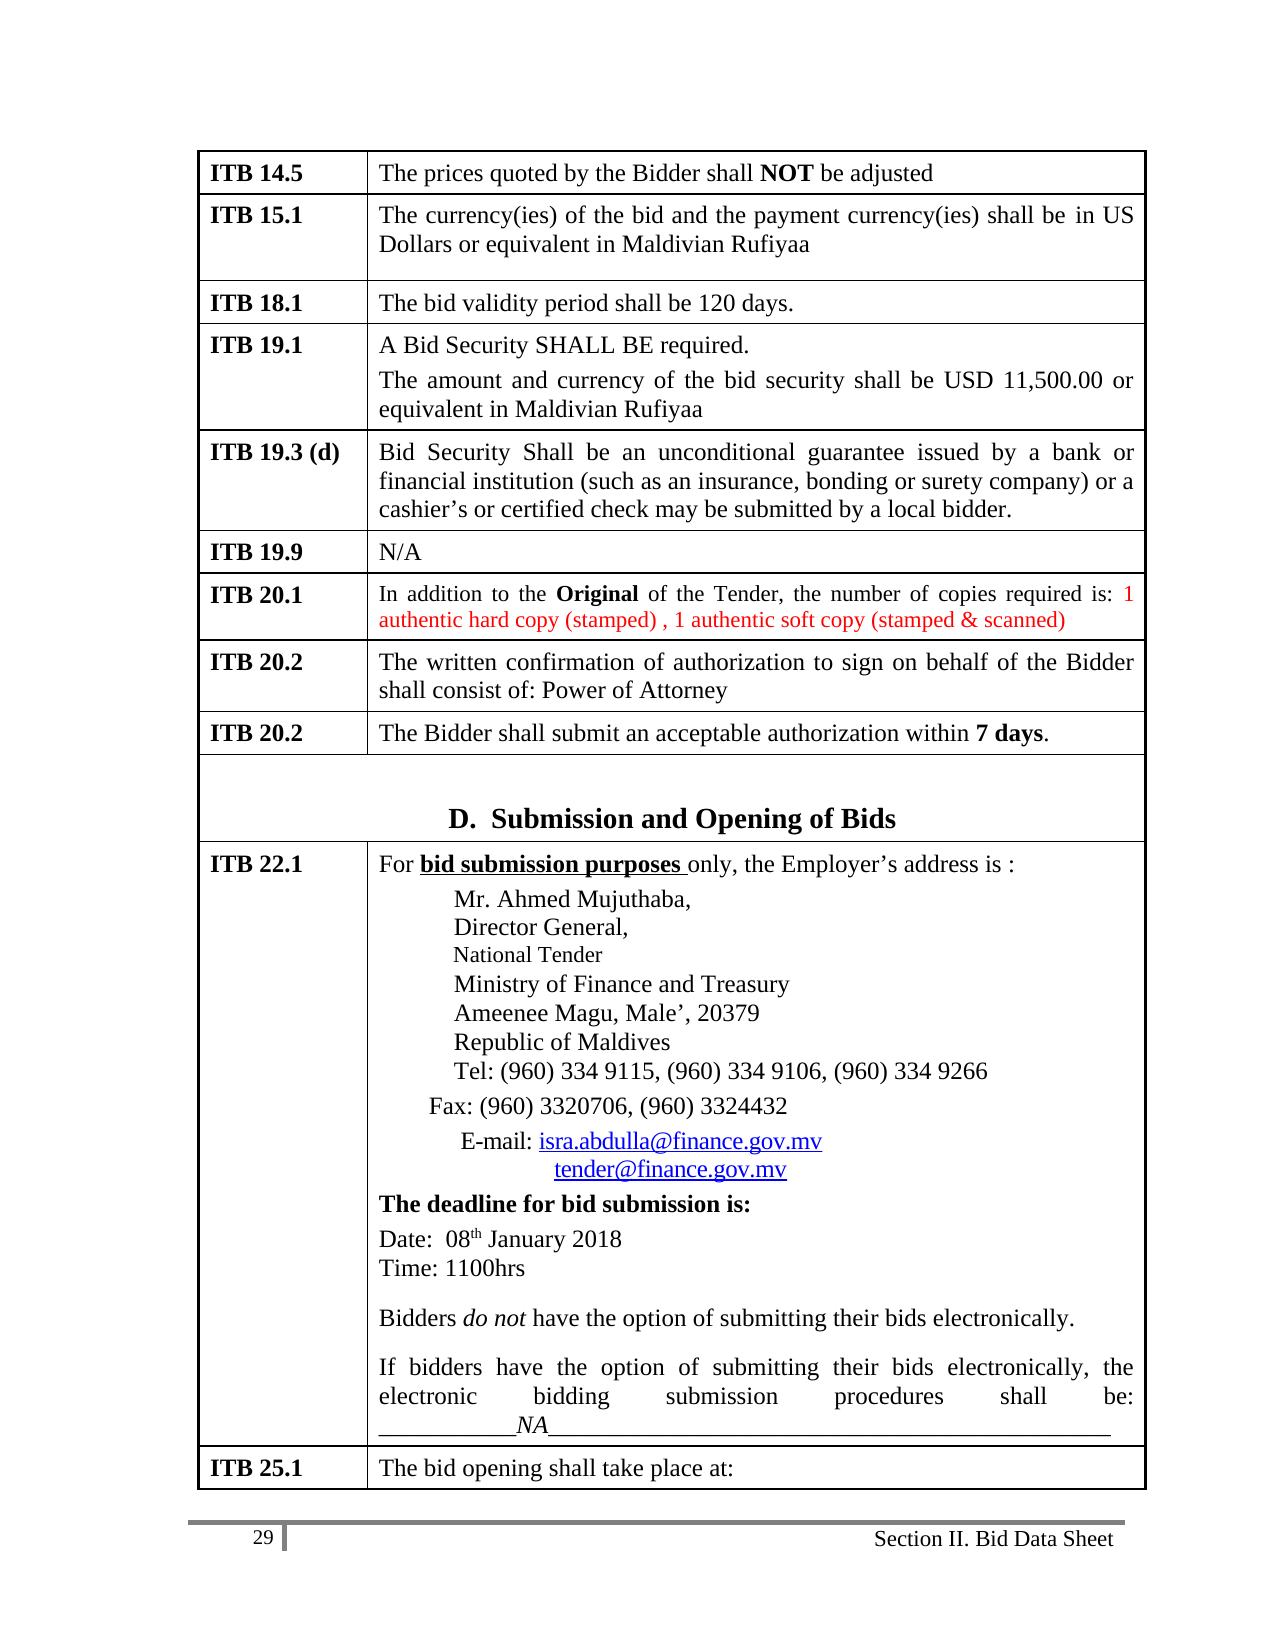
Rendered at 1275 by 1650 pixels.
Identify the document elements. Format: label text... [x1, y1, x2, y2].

table_cell ITB 25.1 [200, 1447, 367, 1488]
table_cell The Bidder shall submit an acceptable authorization within 7 days. [368, 712, 1144, 753]
table_cell ITB 19.3 (d) [200, 431, 367, 529]
table_cell ITB 19.9 [200, 531, 367, 572]
table_cell The currency(ies) of the bid and the payment currency(ies) shall be in US Dollars or equivalent in Maldivian Rufiyaa [368, 195, 1144, 280]
table_cell ITB 19.1 [200, 324, 367, 429]
table_cell ITB 20.2 [200, 712, 367, 753]
table_cell ITB 20.2 [200, 641, 367, 711]
table_cell The prices quoted by the Bidder shall NOT be adjusted [368, 152, 1144, 193]
table_cell The bid validity period shall be 120 days. [368, 281, 1144, 323]
table_cell ITB 20.1 [200, 574, 367, 639]
table_cell ITB 22.1 [200, 842, 367, 1445]
table_cell Bid Security Shall be an unconditional guarantee issued by a bank or financial institution (such as an insurance, bonding or surety company) or a cashier’s or certified check may be submitted by a local bidder. [368, 431, 1144, 529]
table_cell D. Submission and Opening of Bids [200, 755, 1144, 841]
table_cell N/A [368, 531, 1144, 572]
table_cell ITB 14.5 [200, 152, 367, 193]
table_cell A Bid Security SHALL BE required. The amount and currency of the bid security shall be USD 11,500.00 or equivalent in Maldivian Rufiyaa [368, 324, 1144, 429]
table_cell ITB 15.1 [200, 195, 367, 280]
table_cell The written confirmation of authorization to sign on behalf of the Bidder shall consist of: Power of Attorney [368, 641, 1144, 711]
table_cell For bid submission purposes only, the Employer’s address is : Mr. Ahmed Mujuthaba, Director General, National Tender Ministry of Finance and Treasury Ameenee Magu, Male’, 20379 Republic of Maldives Tel: (960) 334 9115, (960) 334 9106, (960) 334 9266 Fax: (960) 3320706, (960) 3324432 E-mail: isra.abdulla@finance.gov.mv tender@finance.gov.mv The deadline for bid submission is: Date: 08th January 2018 Time: 1100hrs Bidders do not have the option of submitting their bids electronically. If bidders have the option of submitting their bids electronically, the electronic bidding submission procedures shall be: ___________NA_____________________________________________ [368, 842, 1144, 1445]
table_cell ITB 18.1 [200, 281, 367, 323]
table_cell In addition to the Original of the Tender, the number of copies required is: 1 authentic hard copy (stamped) , 1 authentic soft copy (stamped & scanned) [368, 574, 1144, 639]
